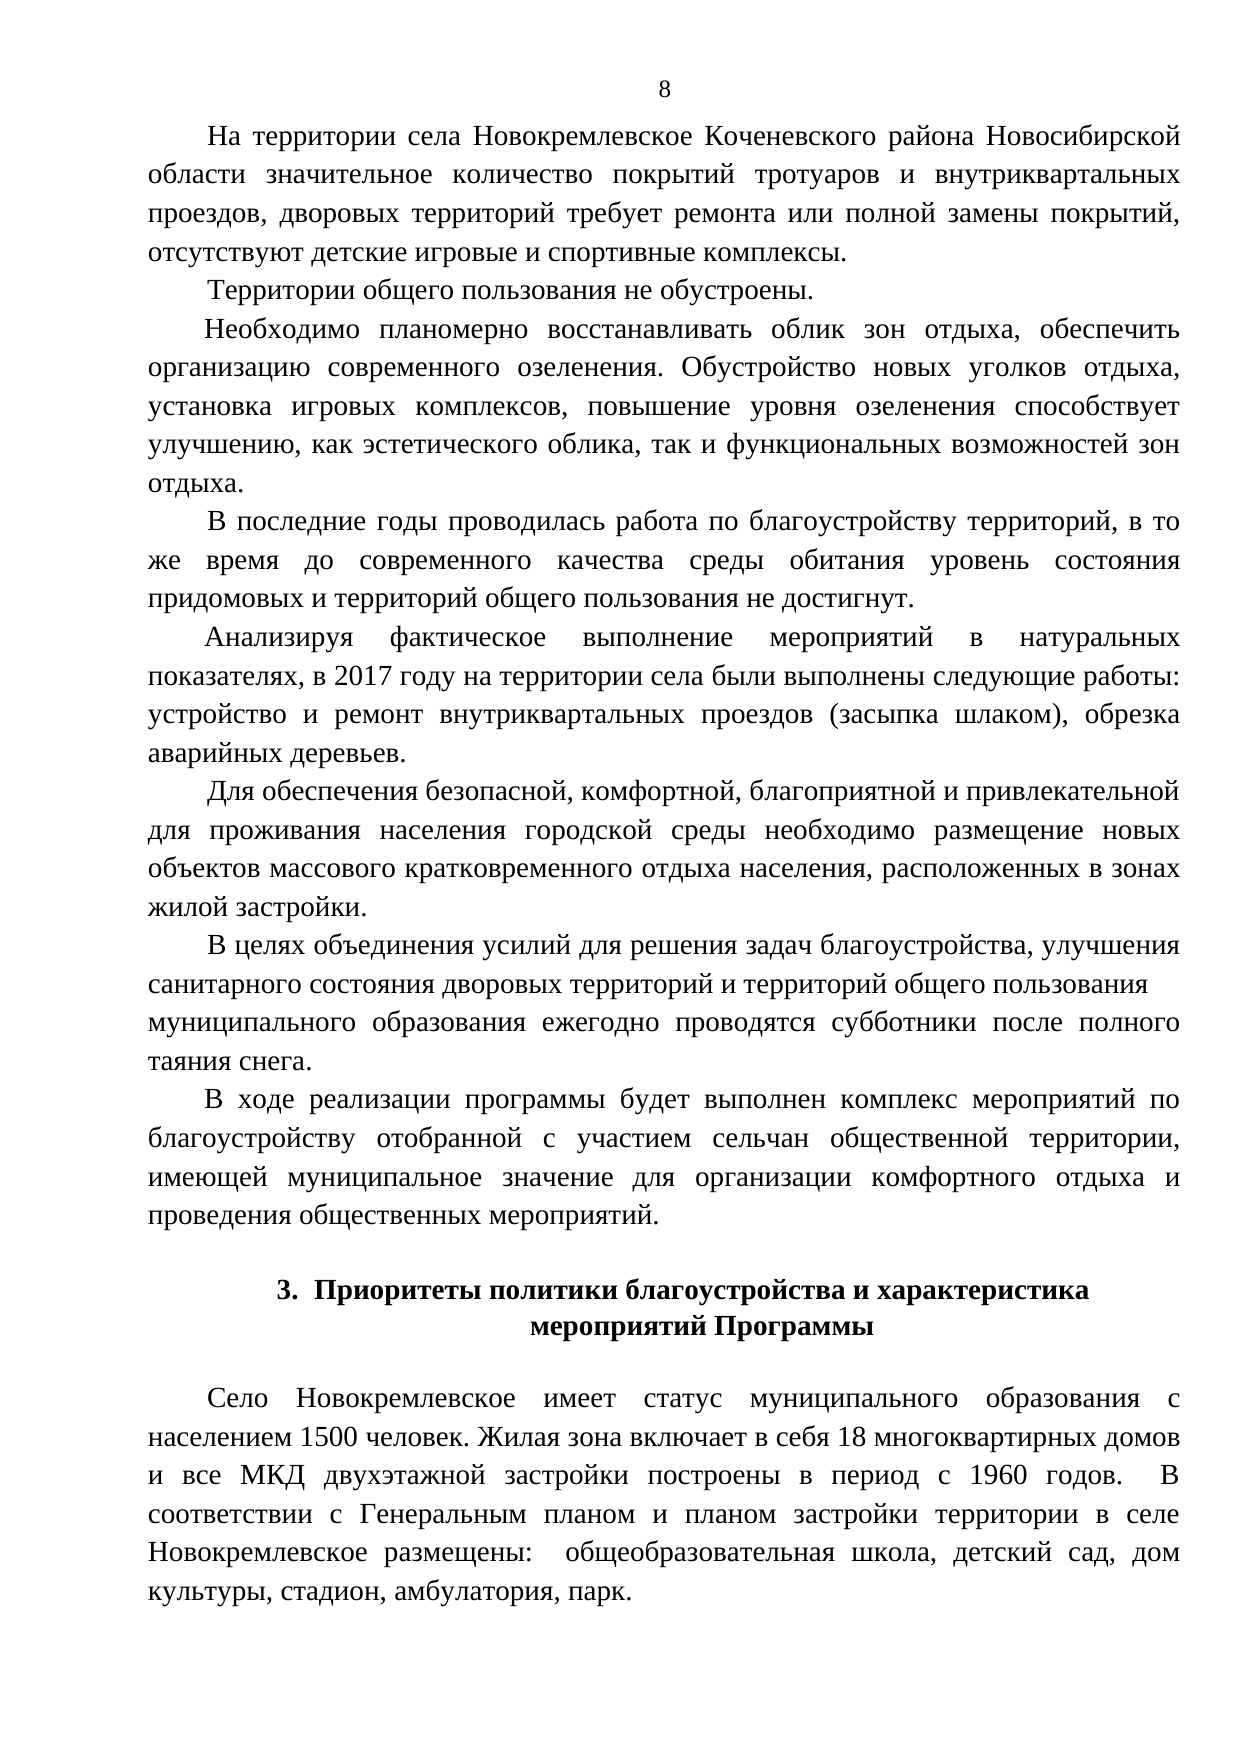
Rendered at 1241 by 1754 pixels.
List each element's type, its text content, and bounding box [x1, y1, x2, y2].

text муниципального образования ежегодно проводятся субботники после полного таяния снега. [148, 1004, 1181, 1077]
list Приоритеты политики благоустройства и характеристика [185, 1272, 1181, 1306]
text Анализируя фактическое выполнение мероприятий в натуральных показателях, в 2017 году на территории села были выполнены следующие работы: устройство и ремонт внутриквартальных проездов (засыпка шлаком), обрезка аварийных деревьев. [148, 619, 1181, 768]
text Для обеспечения безопасной, комфортной, благоприятной и привлекательной [148, 773, 1181, 807]
text В целях объединения усилий для решения задач благоустройства, улучшения санитарного состояния дворовых территорий и территорий общего пользования [148, 927, 1181, 999]
text Село Новокремлевское имеет статус муниципального образования с населением 1500 человек. Жилая зона включает в себя 18 многоквартирных домов и все МКД двухэтажной застройки построены в период с 1960 годов. В соответствии с Генеральным планом и планом застройки территории в селе Новокремлевское размещены: общеобразовательная школа, детский сад, дом культуры, стадион, амбулатория, парк. [148, 1380, 1181, 1607]
text В ходе реализации программы будет выполнен комплекс мероприятий по благоустройству отобранной с участием сельчан общественной территории, имеющей муниципальное значение для организации комфортного отдыха и проведения общественных мероприятий. [148, 1082, 1181, 1231]
text для проживания населения городской среды необходимо размещение новых объектов массового кратковременного отдыха населения, расположенных в зонах жилой застройки. [148, 812, 1181, 922]
text Необходимо планомерно восстанавливать облик зон отдыха, обеспечить организацию современного озеленения. Обустройство новых уголков отдыха, установка игровых комплексов, повышение уровня озеленения способствует улучшению, как эстетического облика, так и функциональных возможностей зон отдыха. [148, 311, 1181, 498]
list мероприятий Программы [223, 1308, 1181, 1342]
text На территории села Новокремлевское Коченевского района Новосибирской области значительное количество покрытий тротуаров и внутриквартальных проездов, дворовых территорий требует ремонта или полной замены покрытий, отсутствуют детские игровые и спортивные комплексы. [148, 118, 1181, 267]
text В последние годы проводилась работа по благоустройству территорий, в то же время до современного качества среды обитания уровень состояния придомовых и территорий общего пользования не достигнут. [148, 503, 1181, 614]
text Территории общего пользования не обустроены. [148, 272, 1181, 306]
